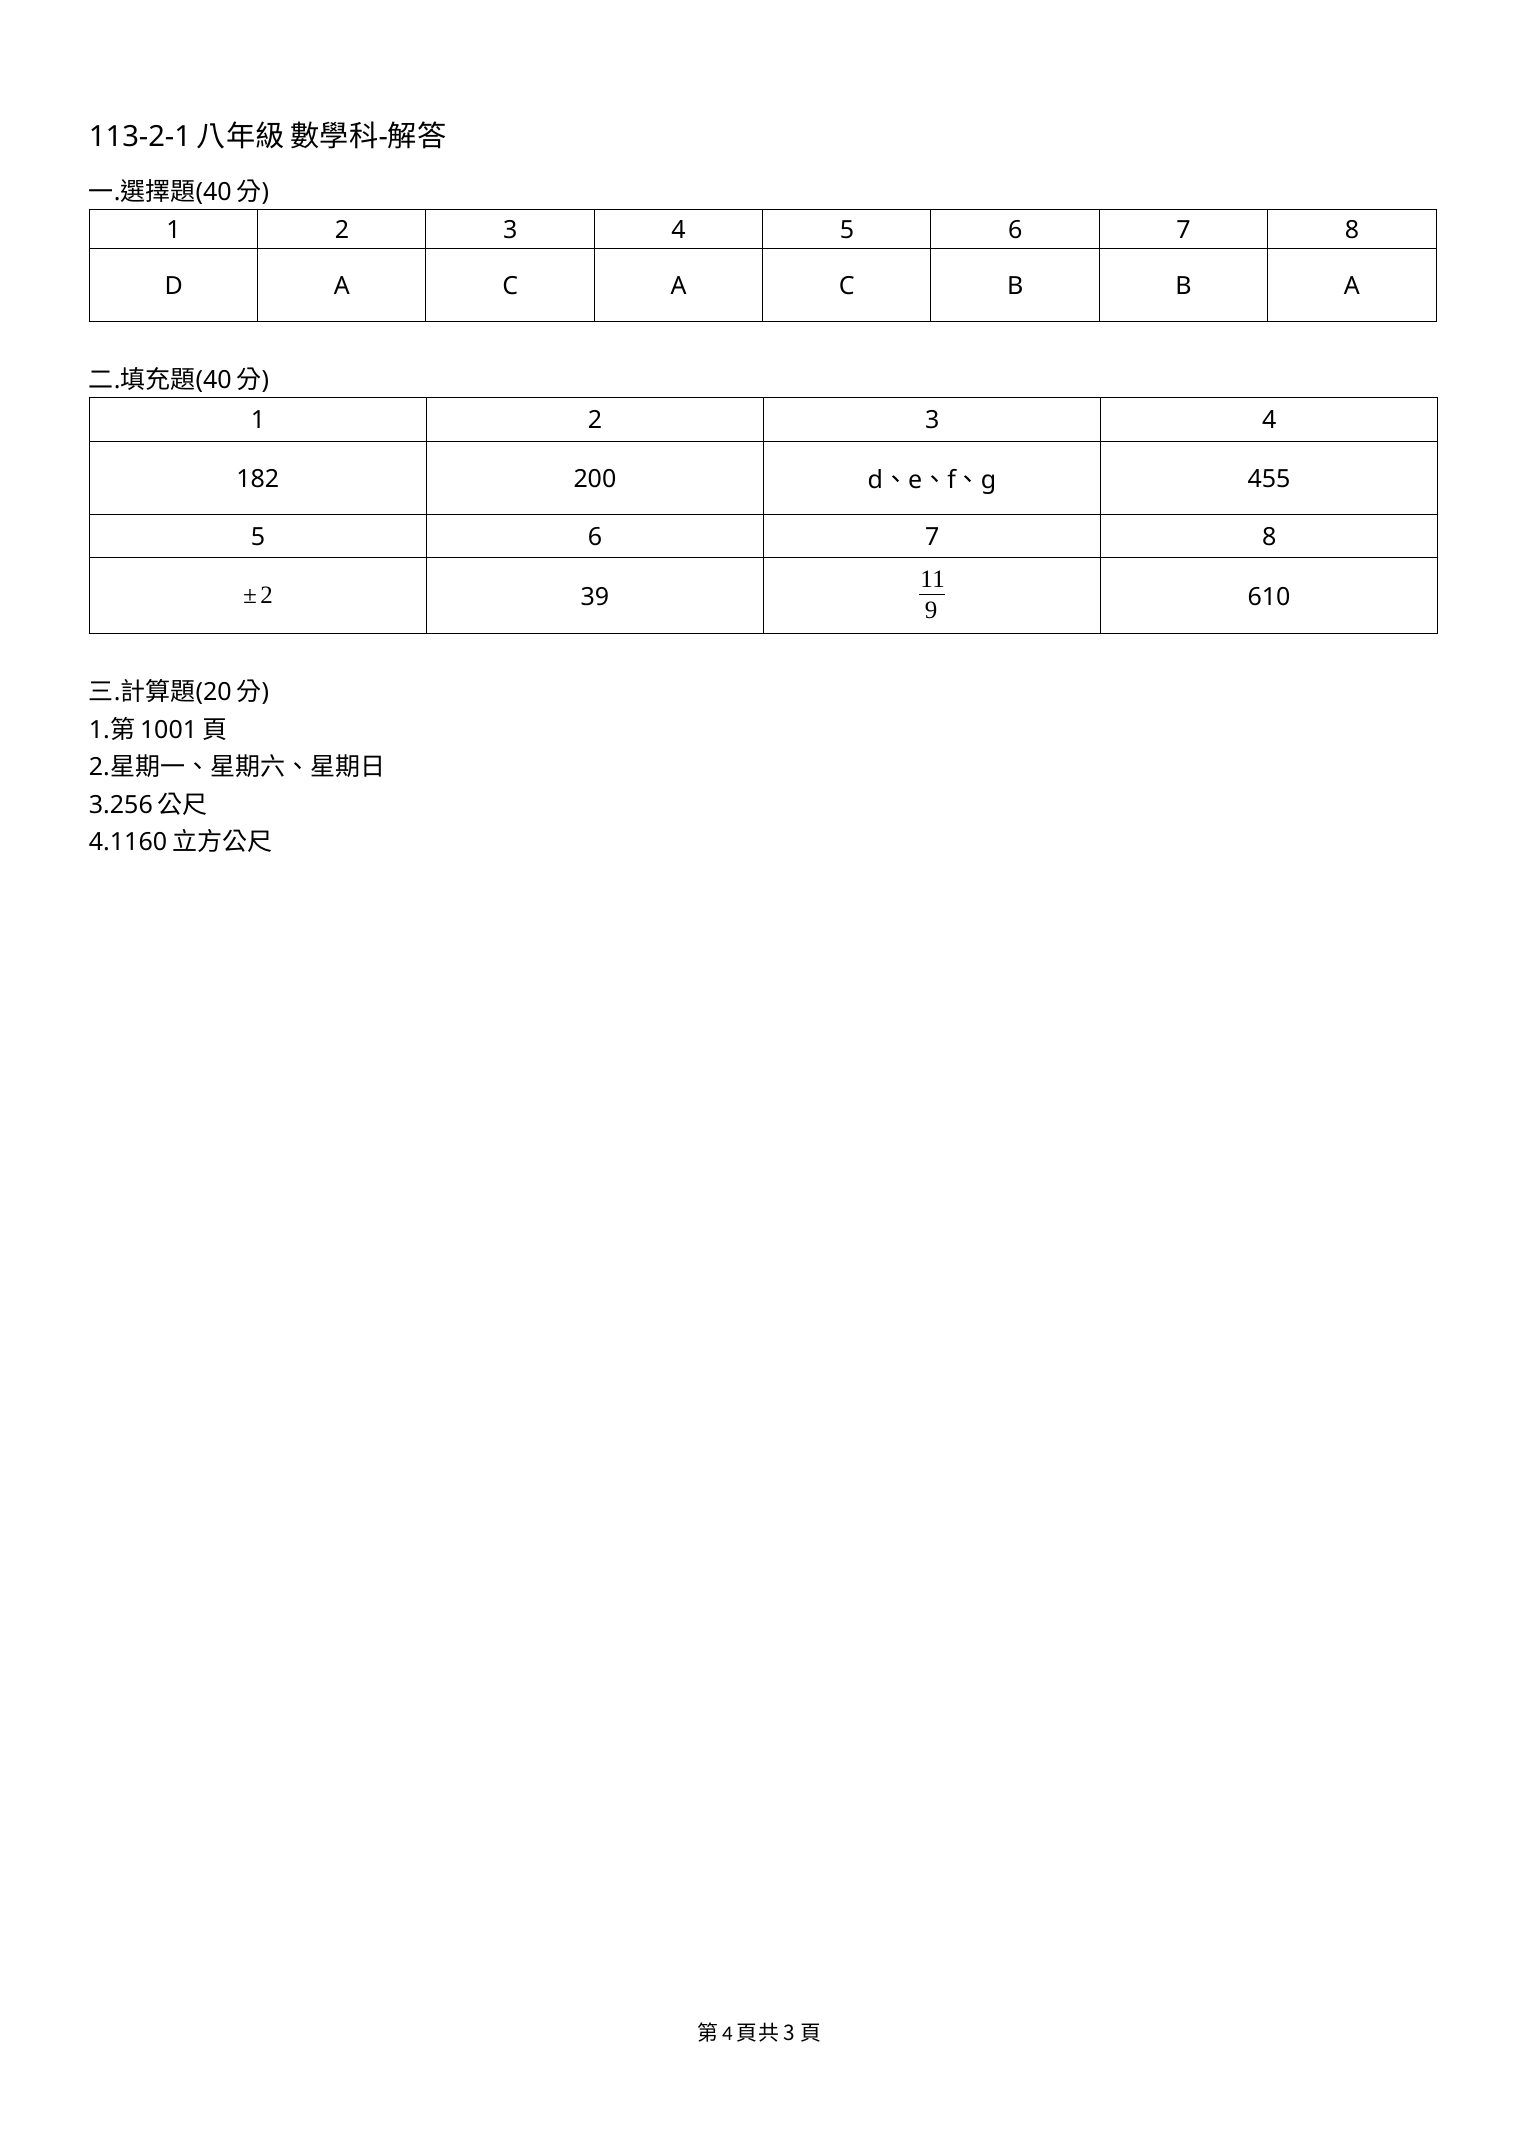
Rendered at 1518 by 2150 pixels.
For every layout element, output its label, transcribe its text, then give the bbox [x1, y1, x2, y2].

table_cell d、e、f、g [764, 442, 1100, 514]
table_cell 7 [764, 515, 1100, 557]
table_cell [764, 558, 1100, 633]
table_cell A [1268, 249, 1436, 321]
table_header 3 [764, 398, 1100, 441]
text 2.星期一、星期六、星期日 [89, 746, 1429, 784]
table_header 1 [90, 210, 257, 248]
table_header 5 [763, 210, 930, 248]
table_cell C [763, 249, 930, 321]
table_header 4 [1101, 398, 1437, 441]
text 一.選擇題(40分) [89, 171, 1429, 208]
table_cell [90, 558, 426, 633]
text 1.第1001頁 [89, 709, 1429, 746]
table_cell 39 [427, 558, 763, 633]
table_header 7 [1100, 210, 1267, 248]
text 三.計算題(20分) [89, 671, 1429, 709]
table_cell 5 [90, 515, 426, 557]
table_cell A [258, 249, 425, 321]
table_cell C [426, 249, 594, 321]
table_header 8 [1268, 210, 1436, 248]
table_cell D [90, 249, 257, 321]
table_cell B [931, 249, 1099, 321]
table_cell 455 [1101, 442, 1437, 514]
table_header 2 [427, 398, 763, 441]
table_cell A [595, 249, 762, 321]
table_header 4 [595, 210, 762, 248]
table_cell B [1100, 249, 1267, 321]
table_cell 6 [427, 515, 763, 557]
text 4.1160立方公尺 [89, 821, 1429, 859]
table_header 3 [426, 210, 594, 248]
text 3.256公尺 [89, 784, 1429, 821]
text 二.填充題(40分) [89, 359, 1429, 397]
text 113-2-1八年級 數學科-解答 [89, 96, 1429, 171]
table_cell 610 [1101, 558, 1437, 633]
table_cell 200 [427, 442, 763, 514]
table_header 1 [90, 398, 426, 441]
table_cell 8 [1101, 515, 1437, 557]
table_header 2 [258, 210, 425, 248]
table_header 6 [931, 210, 1099, 248]
table_cell 182 [90, 442, 426, 514]
